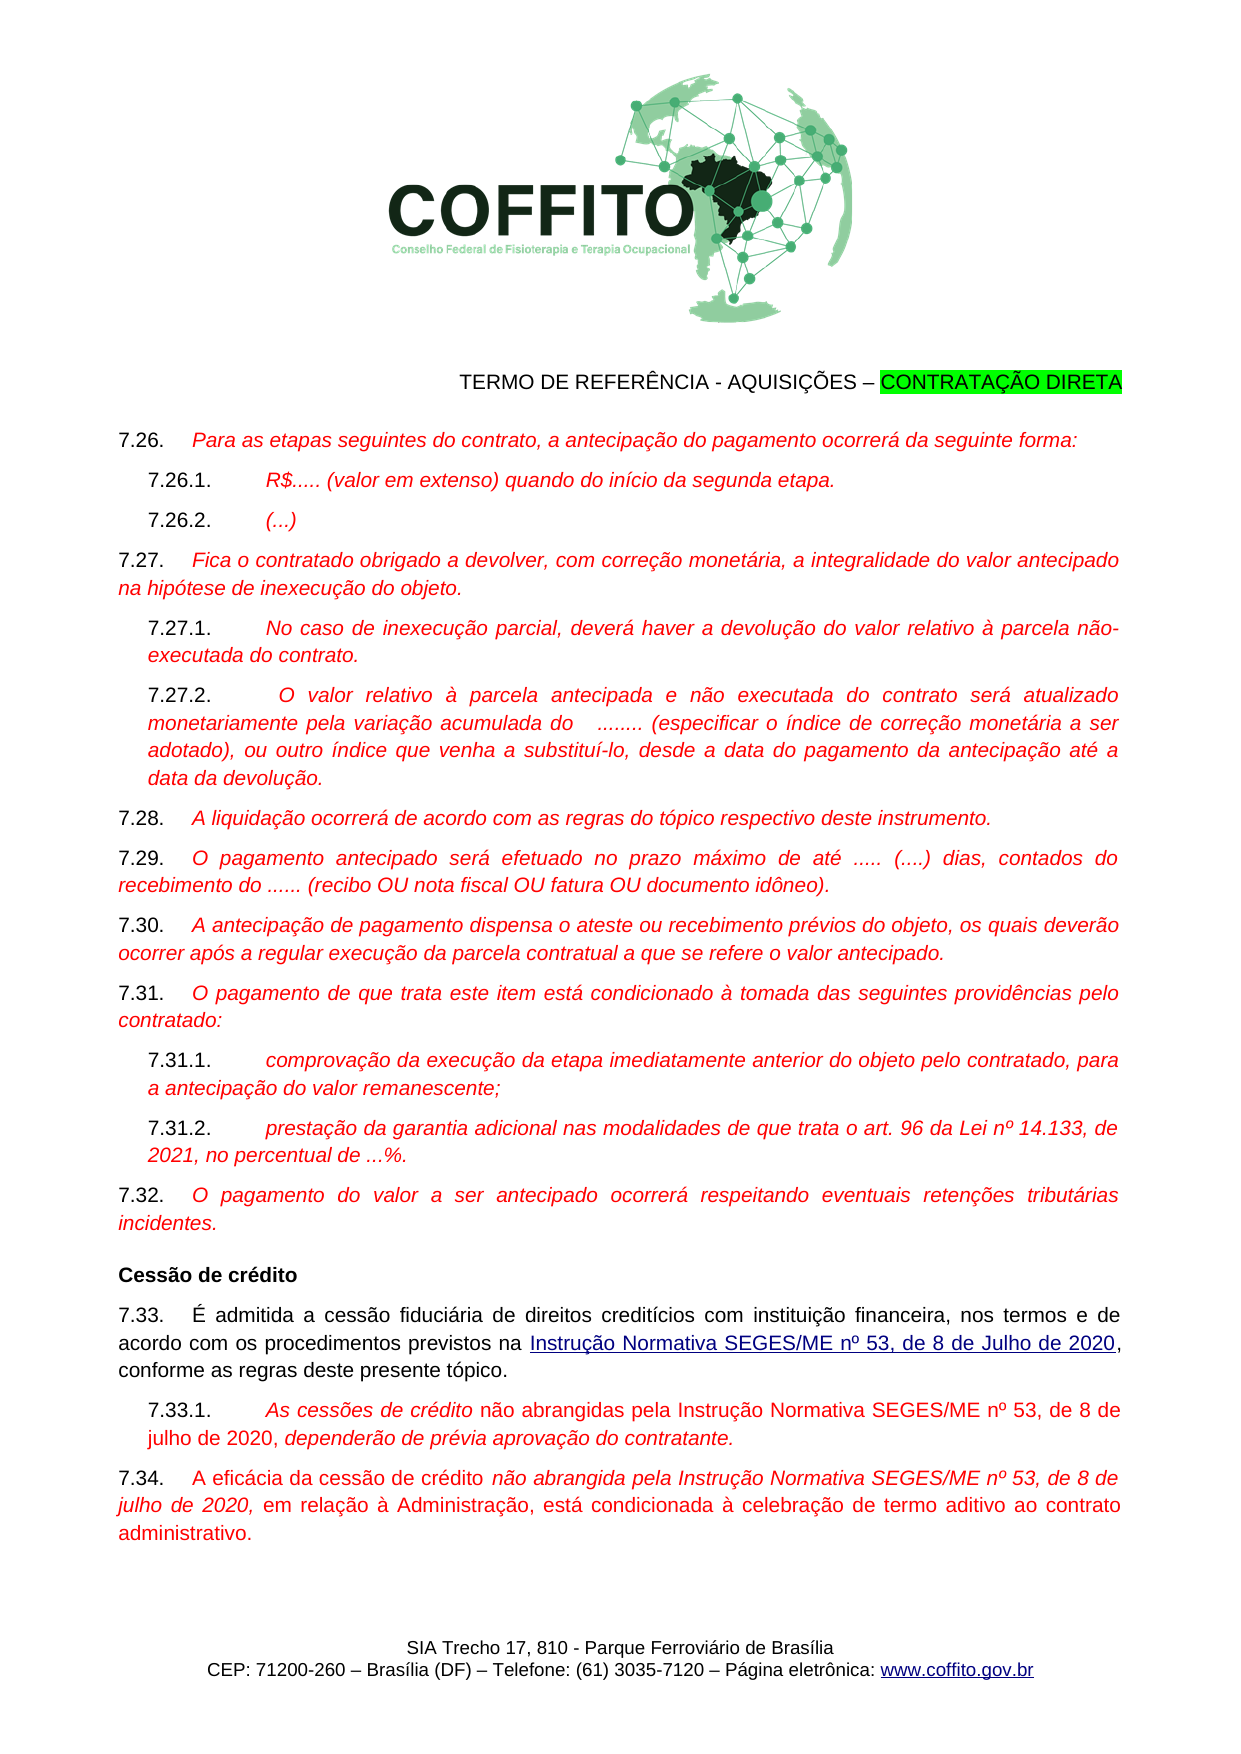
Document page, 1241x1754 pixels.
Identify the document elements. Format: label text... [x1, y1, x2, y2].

text O pagamento antecipado será efetuado no prazo máximo de até ..... (....) dias, contados do recebimento do ...... (recibo OU nota fiscal OU fatura OU documento idôneo). [118, 846, 1122, 897]
text As cessões de crédito não abrangidas pela Instrução Normativa SEGES/ME nº 53, de 8 de julho de 2020, dependerão de prévia aprovação do contratante. [148, 1398, 1122, 1450]
text Para as etapas seguintes do contrato, a antecipação do pagamento ocorrerá da seguinte forma: [118, 428, 1122, 452]
text Fica o contratado obrigado a devolver, com correção monetária, a integralidade do valor antecipado na hipótese de inexecução do objeto. [118, 548, 1122, 600]
picture [388, 73, 853, 323]
text prestação da garantia adicional nas modalidades de que trata o art. 96 da Lei nº 14.133, de 2021, no percentual de ...%. [148, 1116, 1122, 1167]
text comprovação da execução da etapa imediatamente anterior do objeto pelo contratado, para a antecipação do valor remanescente; [148, 1048, 1122, 1100]
text O pagamento do valor a ser antecipado ocorrerá respeitando eventuais retenções tributárias incidentes. [118, 1183, 1122, 1235]
text No caso de inexecução parcial, deverá haver a devolução do valor relativo à parcela não-executada do contrato. [148, 616, 1122, 667]
text A antecipação de pagamento dispensa o ateste ou recebimento prévios do objeto, os quais deverão ocorrer após a regular execução da parcela contratual a que se refere o valor antecipado. [118, 913, 1122, 965]
text Cessão de crédito [118, 1263, 1122, 1287]
text A liquidação ocorrerá de acordo com as regras do tópico respectivo deste instrumento. [118, 806, 1122, 830]
text É admitida a cessão fiduciária de direitos creditícios com instituição financeira, nos termos e de acordo com os procedimentos previstos na Instrução Normativa SEGES/ME nº 53, de 8 de Julho de 2020, conforme as regras deste presente tópico. [118, 1303, 1122, 1382]
text A eficácia da cessão de crédito não abrangida pela Instrução Normativa SEGES/ME nº 53, de 8 de julho de 2020, em relação à Administração, está condicionada à celebração de termo aditivo ao contrato administrativo. [118, 1466, 1122, 1545]
text R$..... (valor em extenso) quando do início da segunda etapa. [148, 468, 1122, 492]
text (...) [148, 508, 1122, 532]
text O pagamento de que trata este item está condicionado à tomada das seguintes providências pelo contratado: [118, 981, 1122, 1032]
text O valor relativo à parcela antecipada e não executada do contrato será atualizado monetariamente pela variação acumulada do ........ (especificar o índice de correção monetária a ser adotado), ou outro índice que venha a substituí-lo, desde a data do pagamento da antecipação até a data da devolução. [148, 683, 1122, 790]
